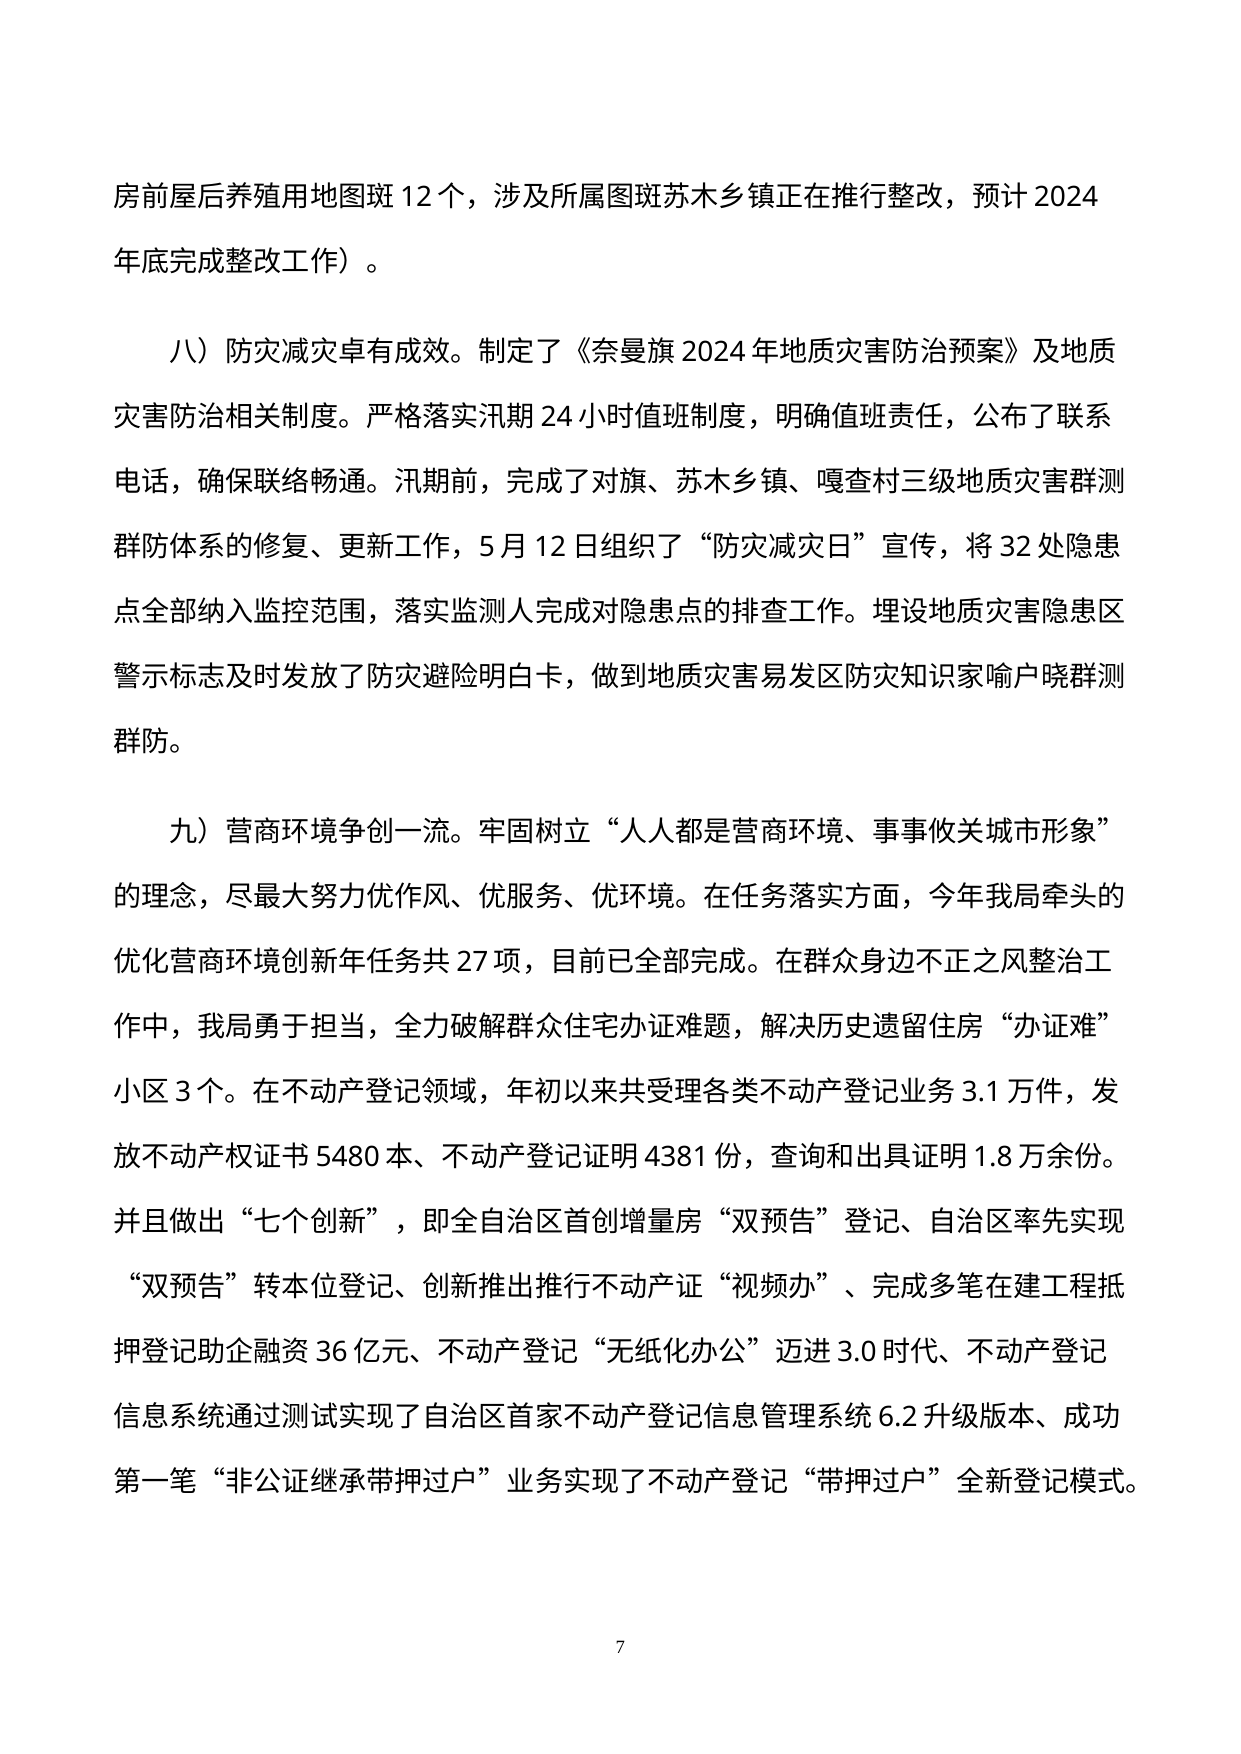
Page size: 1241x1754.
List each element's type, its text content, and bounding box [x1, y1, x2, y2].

text 九）营商环境争创一流。牢固树立“人人都是营商环境、事事攸关城市形象”的理念，尽最大努力优作风、优服务、优环境。在任务落实方面，今年我局牵头的优化营商环境创新年任务共27项，目前已全部完成。在群众身边不正之风整治工作中，我局勇于担当，全力破解群众住宅办证难题，解决历史遗留住房“办证难”小区3个。在不动产登记领域，年初以来共受理各类不动产登记业务3.1万件，发放不动产权证书5480本、不动产登记证明4381份，查询和出具证明1.8万余份。并且做出“七个创新”，即全自治区首创增量房“双预告”登记、自治区率先实现“双预告”转本位登记、创新推出推行不动产证“视频办”、完成多笔在建工程抵押登记助企融资36亿元、不动产登记“无纸化办公”迈进3.0时代、不动产登记信息系统通过测试实现了自治区首家不动产登记信息管理系统6.2升级版本、成功第一笔“非公证继承带押过户”业务实现了不动产登记“带押过户”全新登记模式。 [113, 797, 1127, 1512]
text 八）防灾减灾卓有成效。制定了《奈曼旗2024年地质灾害防治预案》及地质灾害防治相关制度。严格落实汛期24小时值班制度，明确值班责任，公布了联系电话，确保联络畅通。汛期前，完成了对旗、苏木乡镇、嘎查村三级地质灾害群测群防体系的修复、更新工作，5月12日组织了“防灾减灾日”宣传，将32处隐患点全部纳入监控范围，落实监测人完成对隐患点的排查工作。埋设地质灾害隐患区警示标志及时发放了防灾避险明白卡，做到地质灾害易发区防灾知识家喻户晓群测群防。 [113, 317, 1127, 772]
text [113, 162, 1127, 292]
